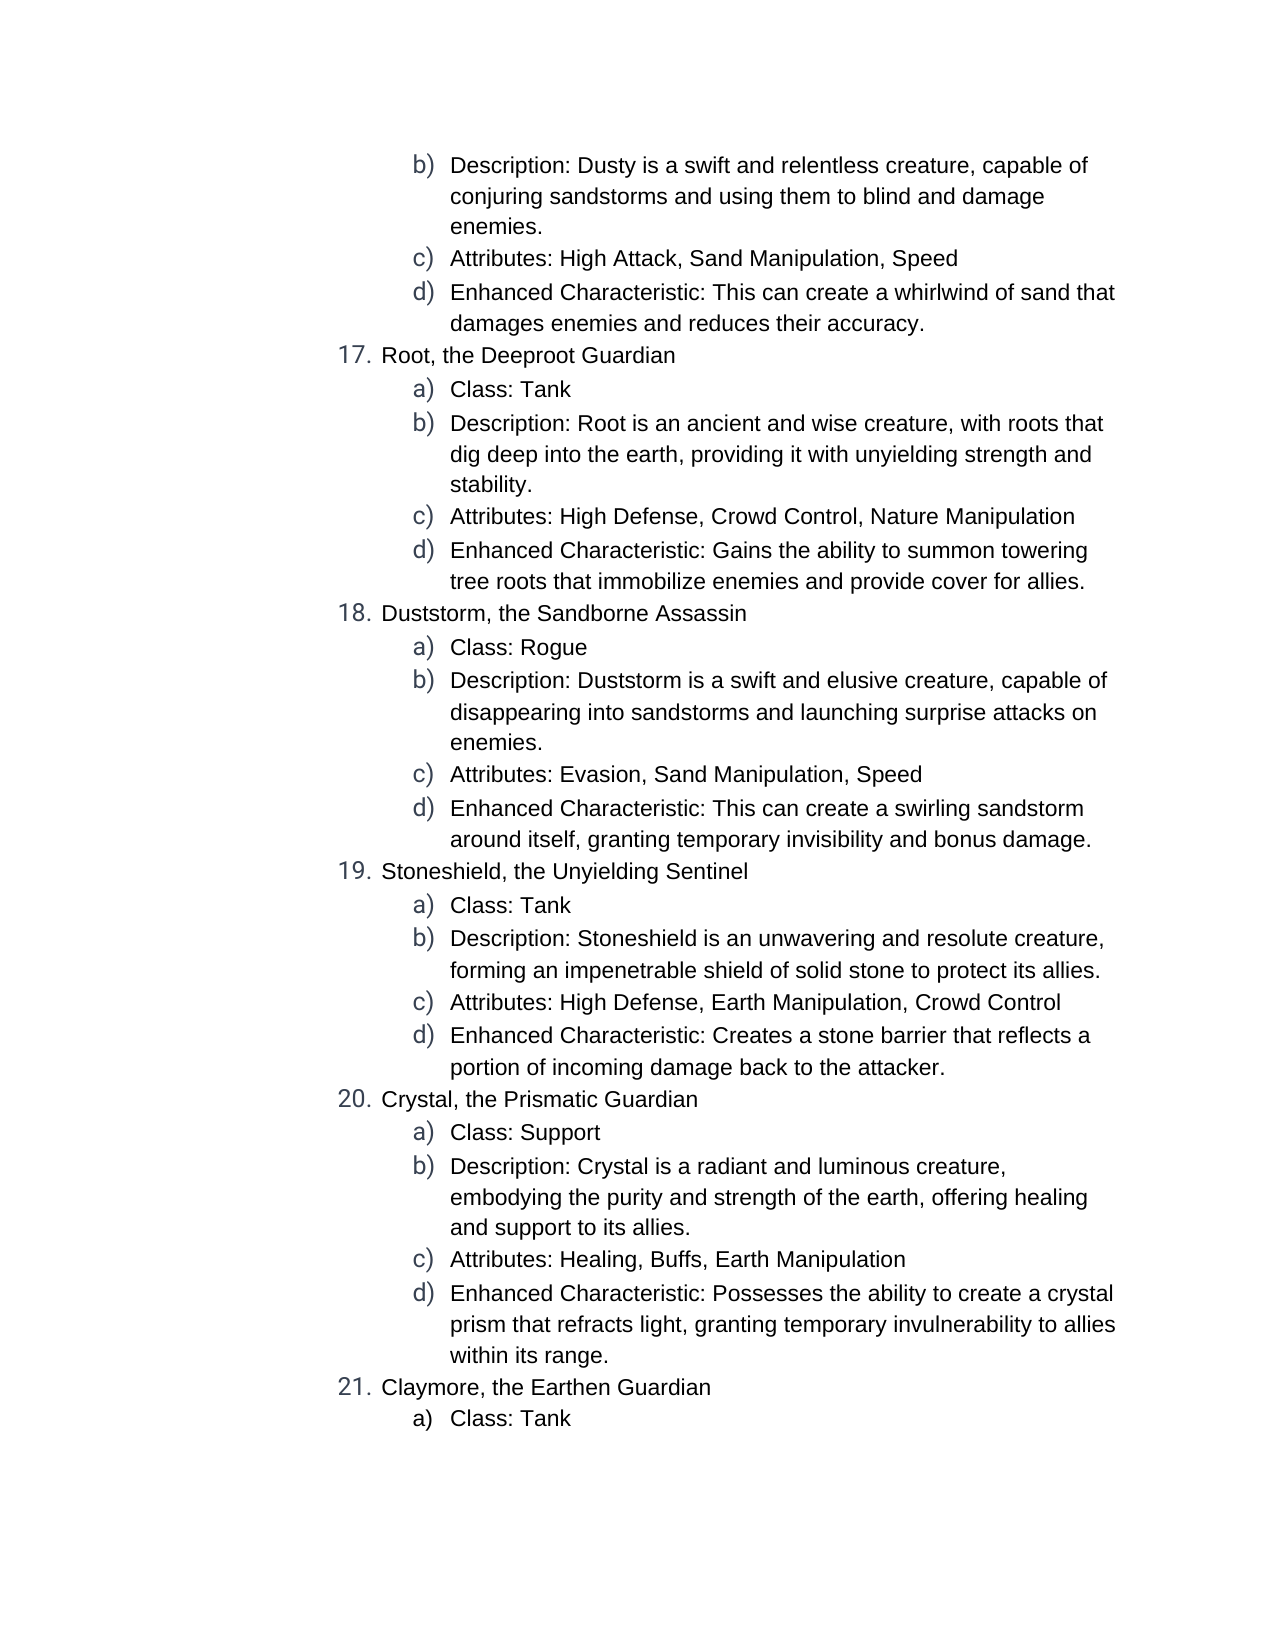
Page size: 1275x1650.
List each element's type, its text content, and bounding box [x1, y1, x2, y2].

list Class: Support [412, 1117, 1125, 1147]
list Description: Duststorm is a swift and elusive creature, capable of disappearing into sandstorms and launching surprise attacks on enemies. [412, 666, 1125, 755]
list Description: Crystal is a radiant and luminous creature, embodying the purity and strength of the earth, offering healing and support to its allies. [412, 1151, 1125, 1241]
list Class: Tank [412, 890, 1125, 919]
list Enhanced Characteristic: Creates a stone barrier that reflects a portion of incoming damage back to the attacker. [412, 1020, 1125, 1080]
list Enhanced Characteristic: Gains the ability to summon towering tree roots that immobilize enemies and provide cover for allies. [412, 535, 1125, 594]
list Claymore, the Earthen Guardian [337, 1372, 1125, 1401]
list Enhanced Characteristic: This can create a swirling sandstorm around itself, granting temporary invisibility and bonus damage. [412, 793, 1125, 852]
list Attributes: High Defense, Crowd Control, Nature Manipulation [412, 501, 1125, 531]
list Crystal, the Prismatic Guardian [337, 1084, 1125, 1113]
list Root, the Deeproot Guardian [337, 341, 1125, 370]
list Class: Tank [412, 374, 1125, 403]
list Duststorm, the Sandborne Assassin [337, 598, 1125, 628]
list Attributes: Evasion, Sand Manipulation, Speed [412, 759, 1125, 788]
list Description: Root is an ancient and wise creature, with roots that dig deep into the earth, providing it with unyielding strength and stability. [412, 408, 1125, 497]
list Attributes: High Defense, Earth Manipulation, Crowd Control [412, 987, 1125, 1016]
list Attributes: Healing, Buffs, Earth Manipulation [412, 1244, 1125, 1274]
list Enhanced Characteristic: Possesses the ability to create a crystal prism that refracts light, granting temporary invulnerability to allies within its range. [412, 1278, 1125, 1368]
list Description: Dusty is a swift and relentless creature, capable of conjuring sandstorms and using them to blind and damage enemies. [412, 150, 1125, 240]
list Enhanced Characteristic: This can create a whirlwind of sand that damages enemies and reduces their accuracy. [412, 277, 1125, 337]
list Attributes: High Attack, Sand Manipulation, Speed [412, 243, 1125, 273]
list Description: Stoneshield is an unwavering and resolute creature, forming an impenetrable shield of solid stone to protect its allies. [412, 923, 1125, 983]
list Stoneshield, the Unyielding Sentinel [337, 856, 1125, 885]
list Class: Rogue [412, 632, 1125, 661]
list Class: Tank [412, 1405, 1125, 1432]
